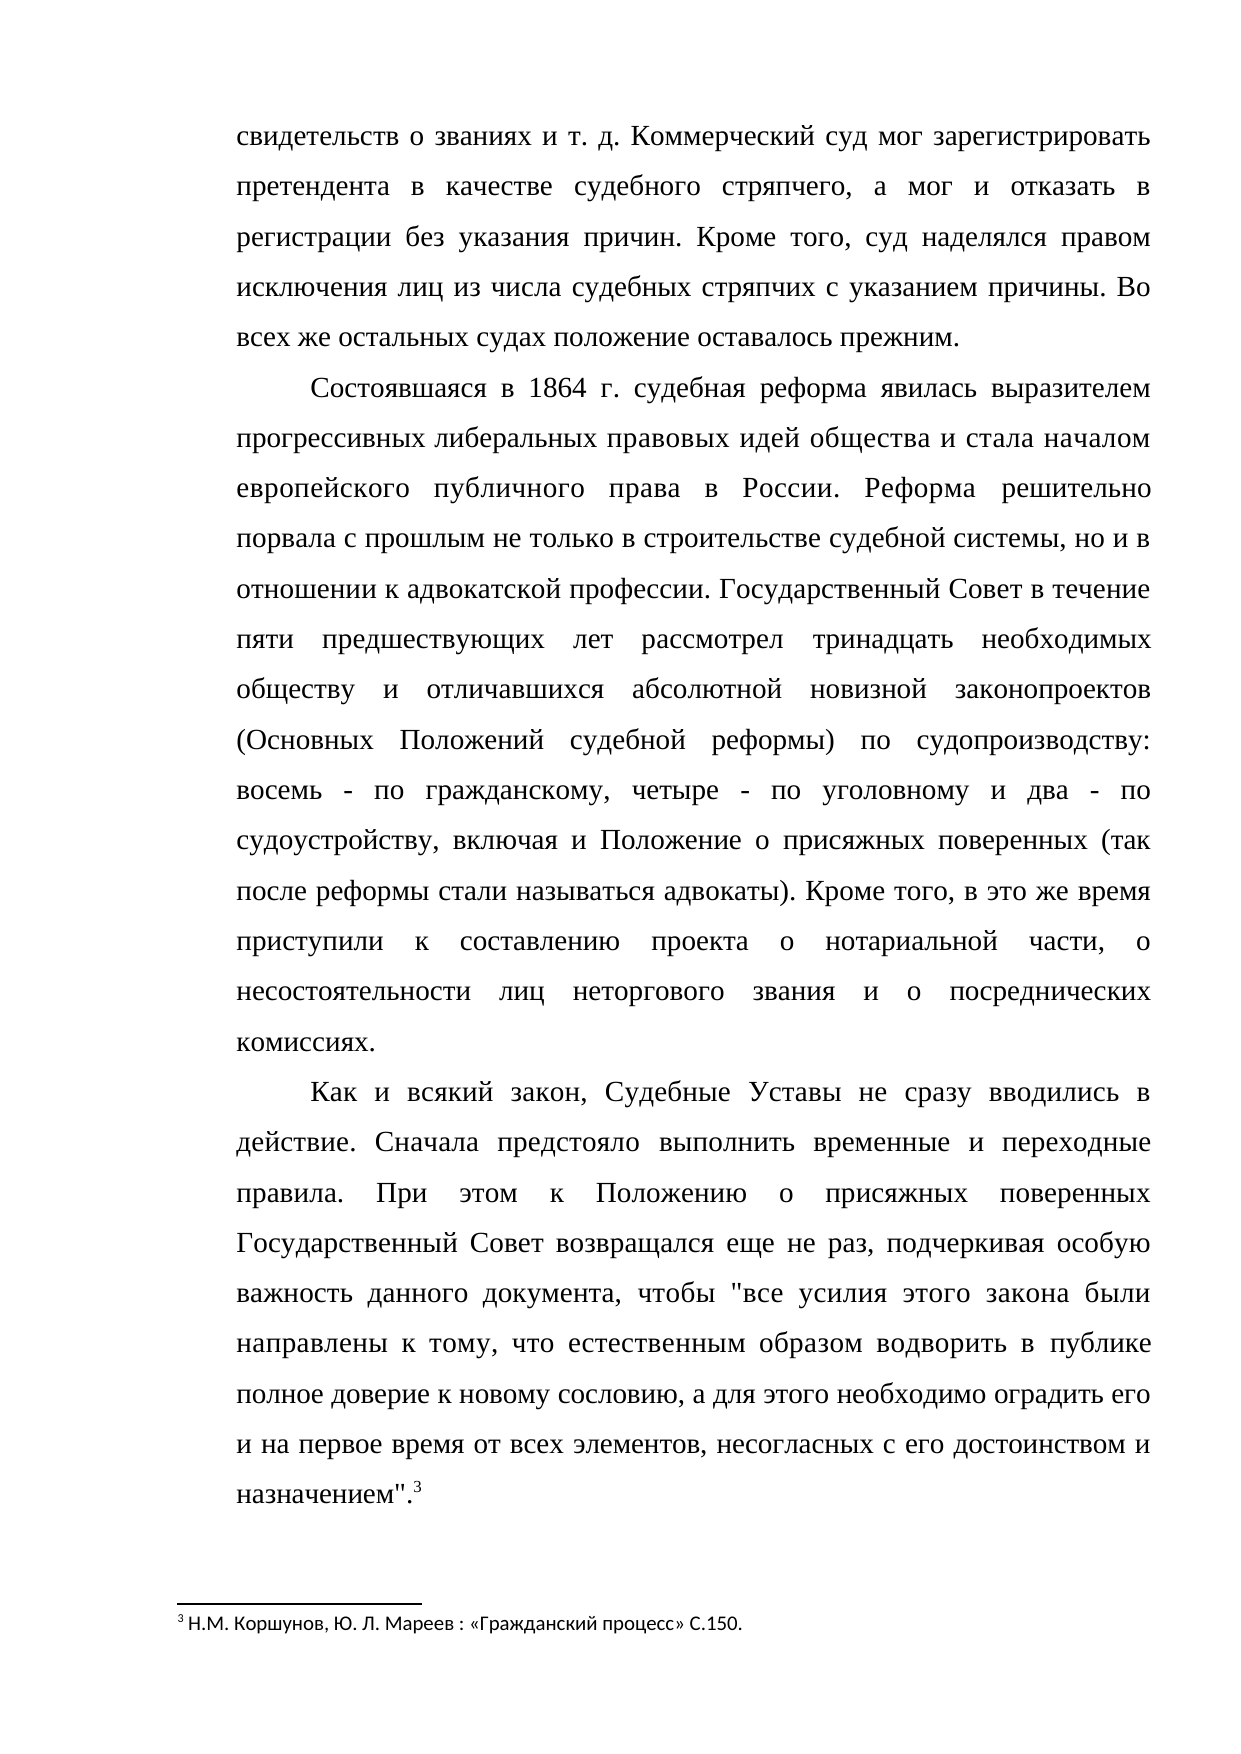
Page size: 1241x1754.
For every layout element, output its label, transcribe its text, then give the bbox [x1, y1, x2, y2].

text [236, 118, 1152, 353]
text Состоявшаяся в 1864 г. судебная реформа явилась выразителем прогрессивных либеральных правовых идей общества и стала началом европейского публичного права в России. Реформа решительно порвала с прошлым не только в строительстве судебной системы, но и в отношении к адвокатской профессии. Государственный Совет в течение пяти предшествующих лет рассмотрел тринадцать необходимых обществу и отличавшихся абсолютной новизной законопроектов (Основных Положений судебной реформы) по судопроизводству: восемь - по гражданскому, четыре - по уголовному и два - по судоустройству, включая и Положение о присяжных поверенных (так после реформы стали называться адвокаты). Кроме того, в это же время приступили к составлению проекта о нотариальной части, о несостоятельности лиц неторгового звания и о посреднических комиссиях. [236, 370, 1152, 1057]
text Как и всякий закон, Судебные Уставы не сразу вводились в действие. Сначала предстояло выполнить временные и переходные правила. При этом к Положению о присяжных поверенных Государственный Совет возвращался еще не раз, подчеркивая особую важность данного документа, чтобы "все усилия этого закона были направлены к тому, что естественным образом водворить в публике полное доверие к новому сословию, а для этого необходимо оградить его и на первое время от всех элементов, несогласных с его достоинством и назначением". [236, 1074, 1152, 1510]
